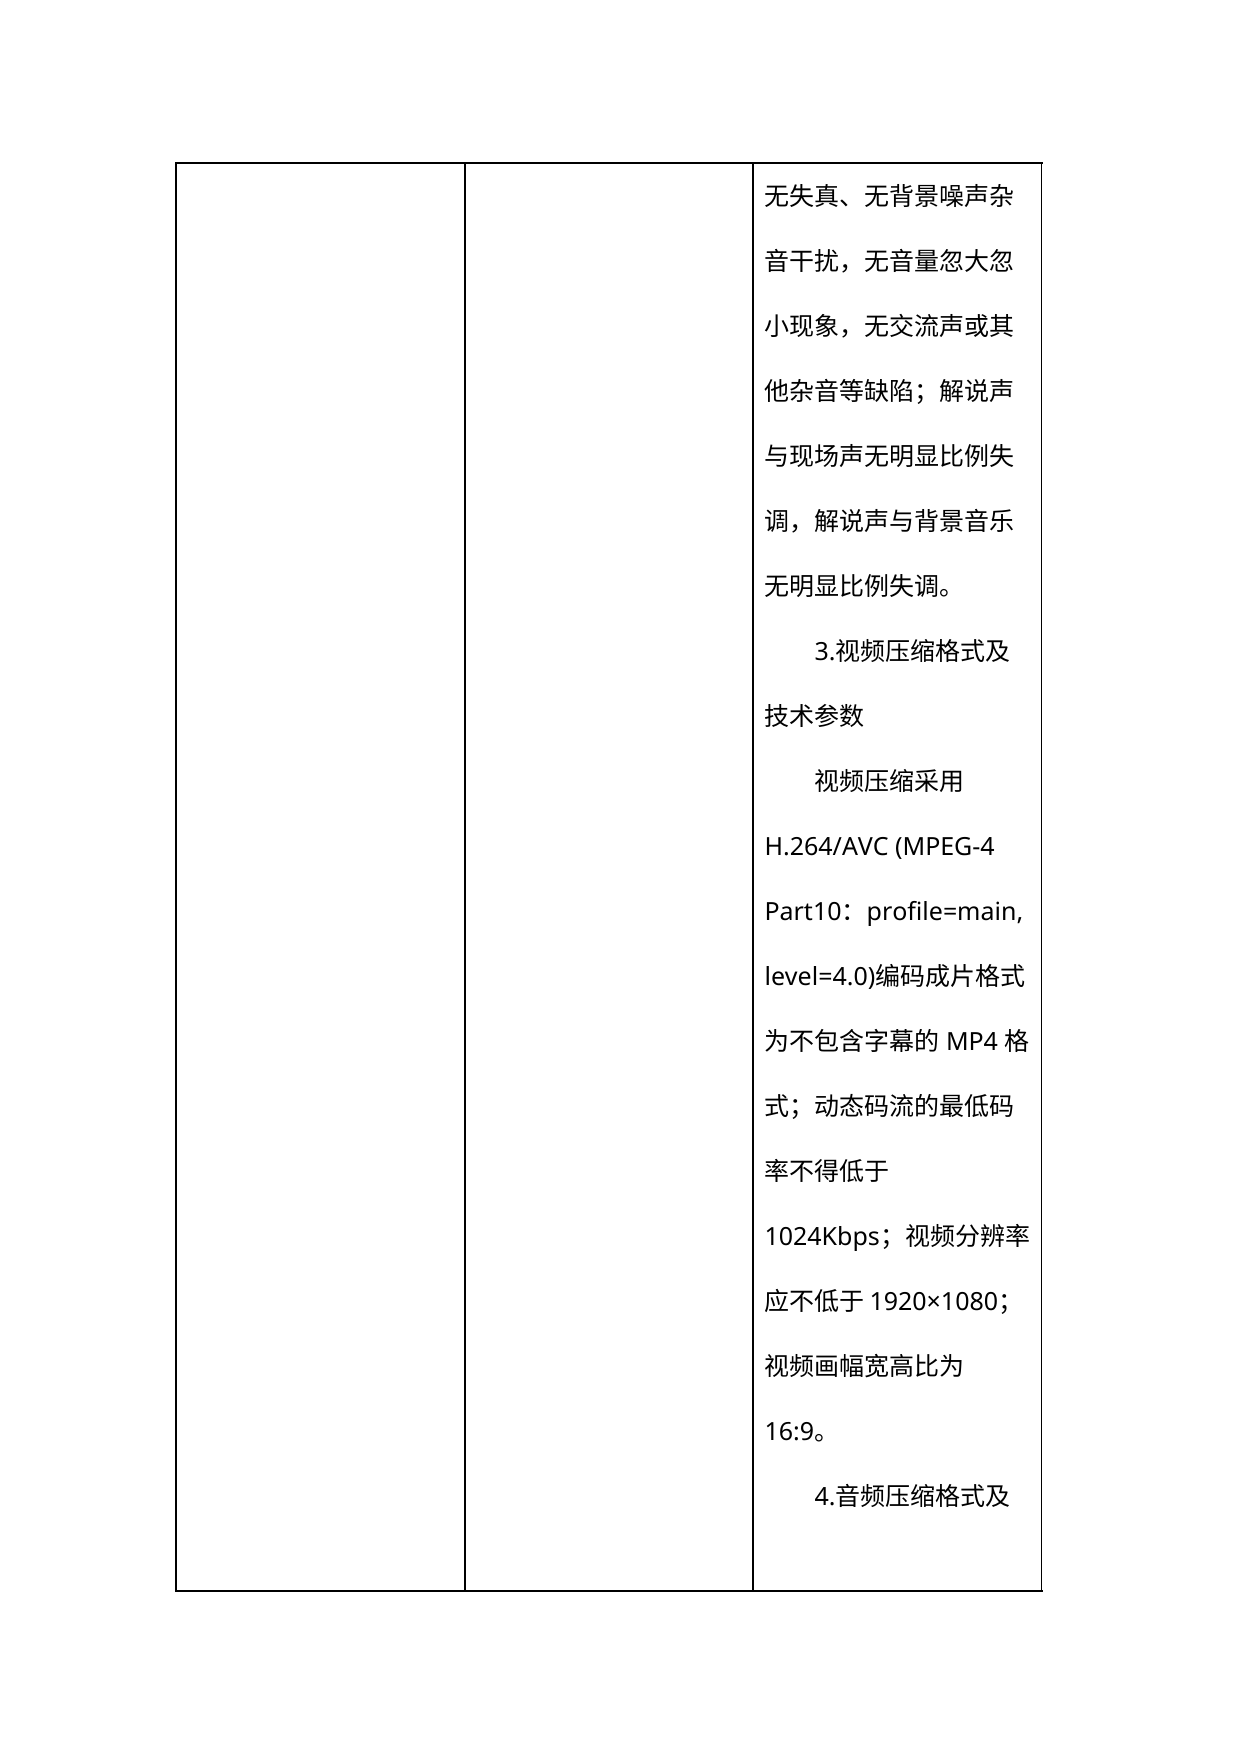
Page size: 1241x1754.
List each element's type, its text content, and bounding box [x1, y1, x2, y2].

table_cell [754, 164, 1041, 1590]
table_cell [466, 164, 752, 1590]
table_cell 1 [177, 164, 464, 1590]
